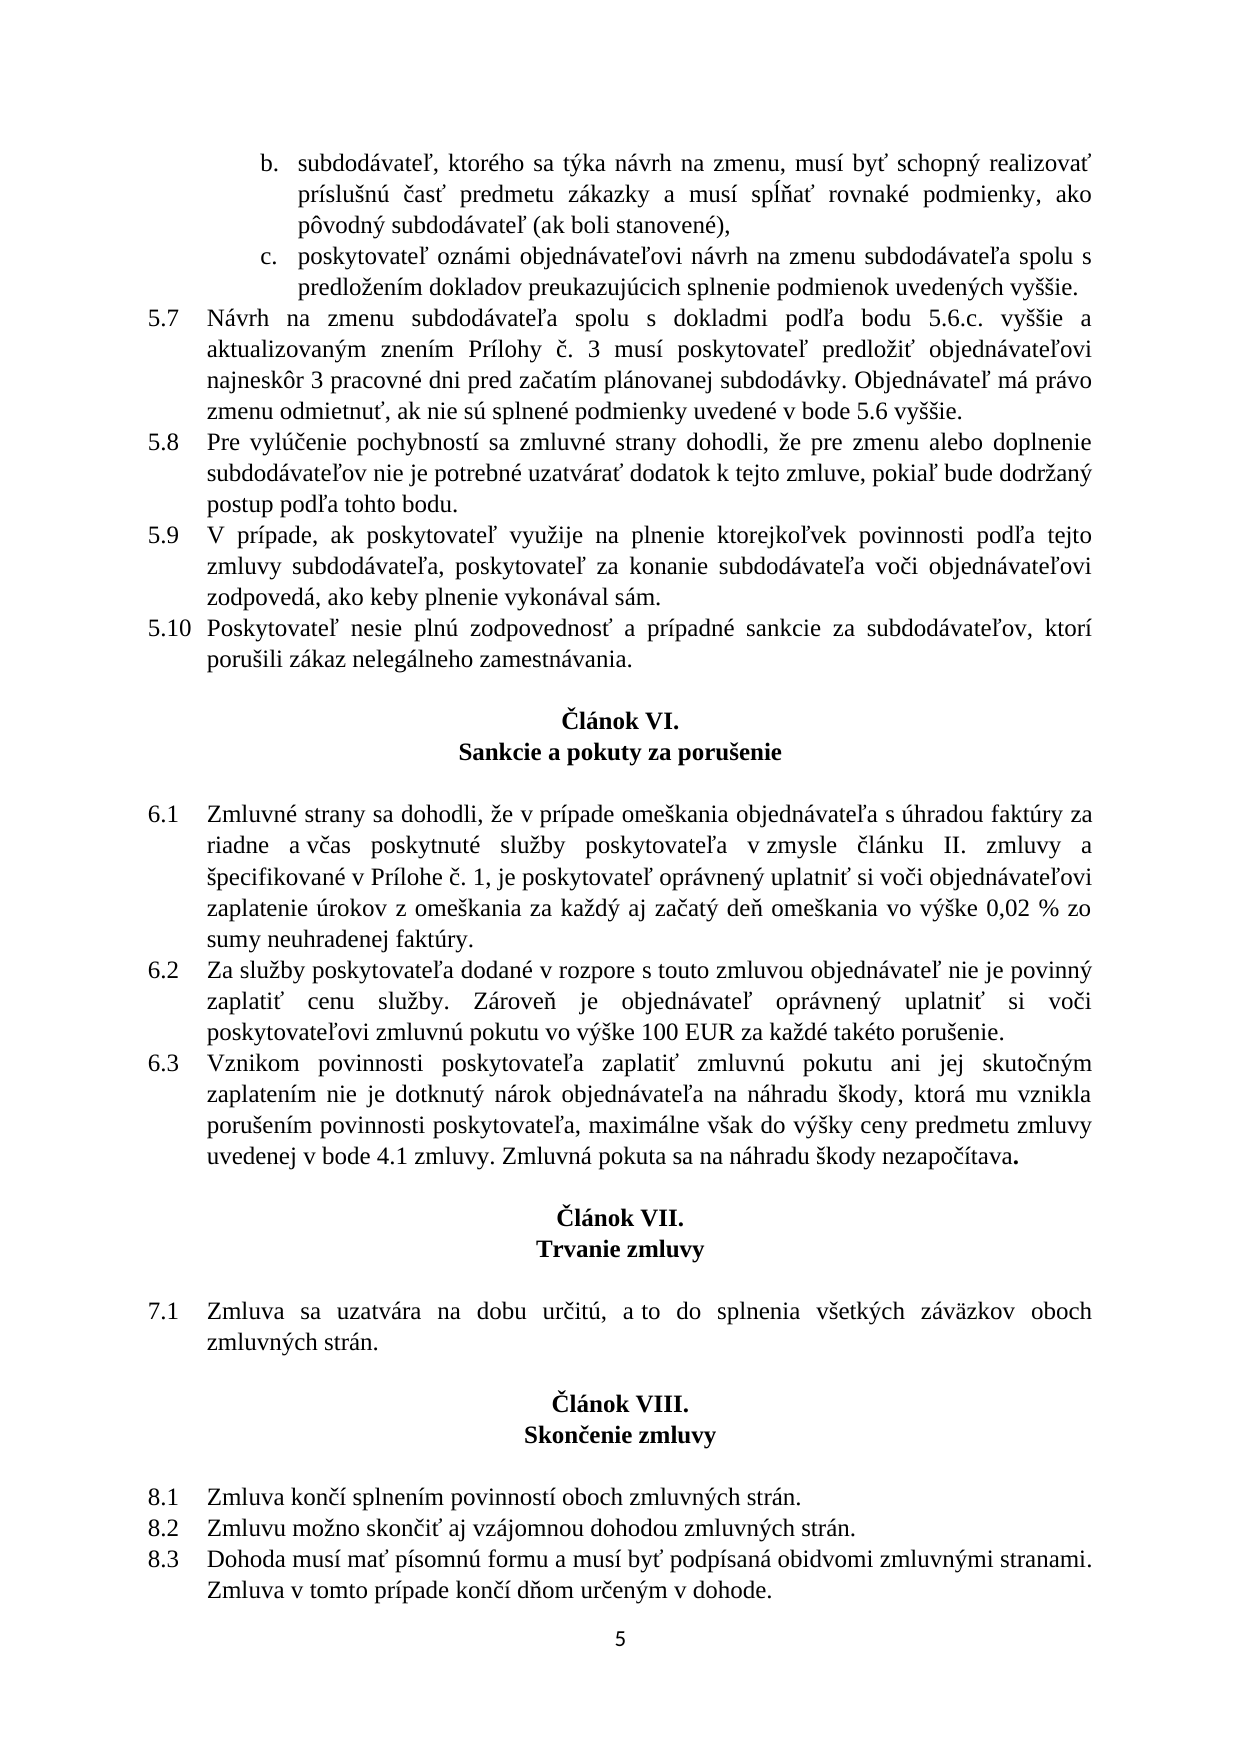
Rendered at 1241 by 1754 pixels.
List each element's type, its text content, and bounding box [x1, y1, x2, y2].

list Zmluva končí splnením povinností oboch zmluvných strán. [148, 1482, 1093, 1511]
list Dohoda musí mať písomnú formu a musí byť podpísaná obidvomi zmluvnými stranami. Zmluva v tomto prípade končí dňom určeným v dohode. [148, 1544, 1093, 1604]
list Poskytovateľ nesie plnú zodpovednosť a prípadné sankcie za subdodávateľov, ktorí porušili zákaz nelegálneho zamestnávania. [148, 613, 1093, 673]
list V prípade, ak poskytovateľ využije na plnenie ktorejkoľvek povinnosti podľa tejto zmluvy subdodávateľa, poskytovateľ za konanie subdodávateľa voči objednávateľovi zodpovedá, ako keby plnenie vykonával sám. [148, 520, 1093, 611]
text Trvanie zmluvy [148, 1234, 1093, 1263]
list Za služby poskytovateľa dodané v rozpore s touto zmluvou objednávateľ nie je povinný zaplatiť cenu služby. Zároveň je objednávateľ oprávnený uplatniť si voči poskytovateľovi zmluvnú pokutu vo výške 100 EUR za každé takéto porušenie. [148, 955, 1093, 1046]
text Článok VI. [148, 706, 1093, 735]
list Návrh na zmenu subdodávateľa spolu s dokladmi podľa bodu 5.6.c. vyššie a aktualizovaným znením Prílohy č. 3 musí poskytovateľ predložiť objednávateľovi najneskôr 3 pracovné dni pred začatím plánovanej subdodávky. Objednávateľ má právo zmenu odmietnuť, ak nie sú splnené podmienky uvedené v bode 5.6 vyššie. [148, 303, 1093, 425]
list subdodávateľ, ktorého sa týka návrh na zmenu, musí byť schopný realizovať príslušnú časť predmetu zákazky a musí spĺňať rovnaké podmienky, ako pôvodný subdodávateľ (ak boli stanovené), [260, 148, 1093, 238]
list Zmluvné strany sa dohodli, že v prípade omeškania objednávateľa s úhradou faktúry za riadne a včas poskytnuté služby poskytovateľa v zmysle článku II. zmluvy a špecifikované v Prílohe č. 1, je poskytovateľ oprávnený uplatniť si voči objednávateľovi zaplatenie úrokov z omeškania za každý aj začatý deň omeškania vo výške 0,02 % zo sumy neuhradenej faktúry. [148, 799, 1093, 952]
list poskytovateľ oznámi objednávateľovi návrh na zmenu subdodávateľa spolu s predložením dokladov preukazujúcich splnenie podmienok uvedených vyššie. [260, 241, 1093, 301]
list Vznikom povinnosti poskytovateľa zaplatiť zmluvnú pokutu ani jej skutočným zaplatením nie je dotknutý nárok objednávateľa na náhradu škody, ktorá mu vznikla porušením povinnosti poskytovateľa, maximálne však do výšky ceny predmetu zmluvy uvedenej v bode 4.1 zmluvy. Zmluvná pokuta sa na náhradu škody nezapočítava. [148, 1048, 1093, 1170]
list Zmluva sa uzatvára na dobu určitú, a to do splnenia všetkých záväzkov oboch zmluvných strán. [148, 1296, 1093, 1356]
text Článok VIII. [148, 1389, 1093, 1418]
text Sankcie a pokuty za porušenie [148, 737, 1093, 766]
list Pre vylúčenie pochybností sa zmluvné strany dohodli, že pre zmenu alebo doplnenie subdodávateľov nie je potrebné uzatvárať dodatok k tejto zmluve, pokiaľ bude dodržaný postup podľa tohto bodu. [148, 427, 1093, 518]
text Článok VII. [148, 1203, 1093, 1232]
text Skončenie zmluvy [148, 1420, 1093, 1449]
list Zmluvu možno skončiť aj vzájomnou dohodou zmluvných strán. [148, 1513, 1093, 1542]
